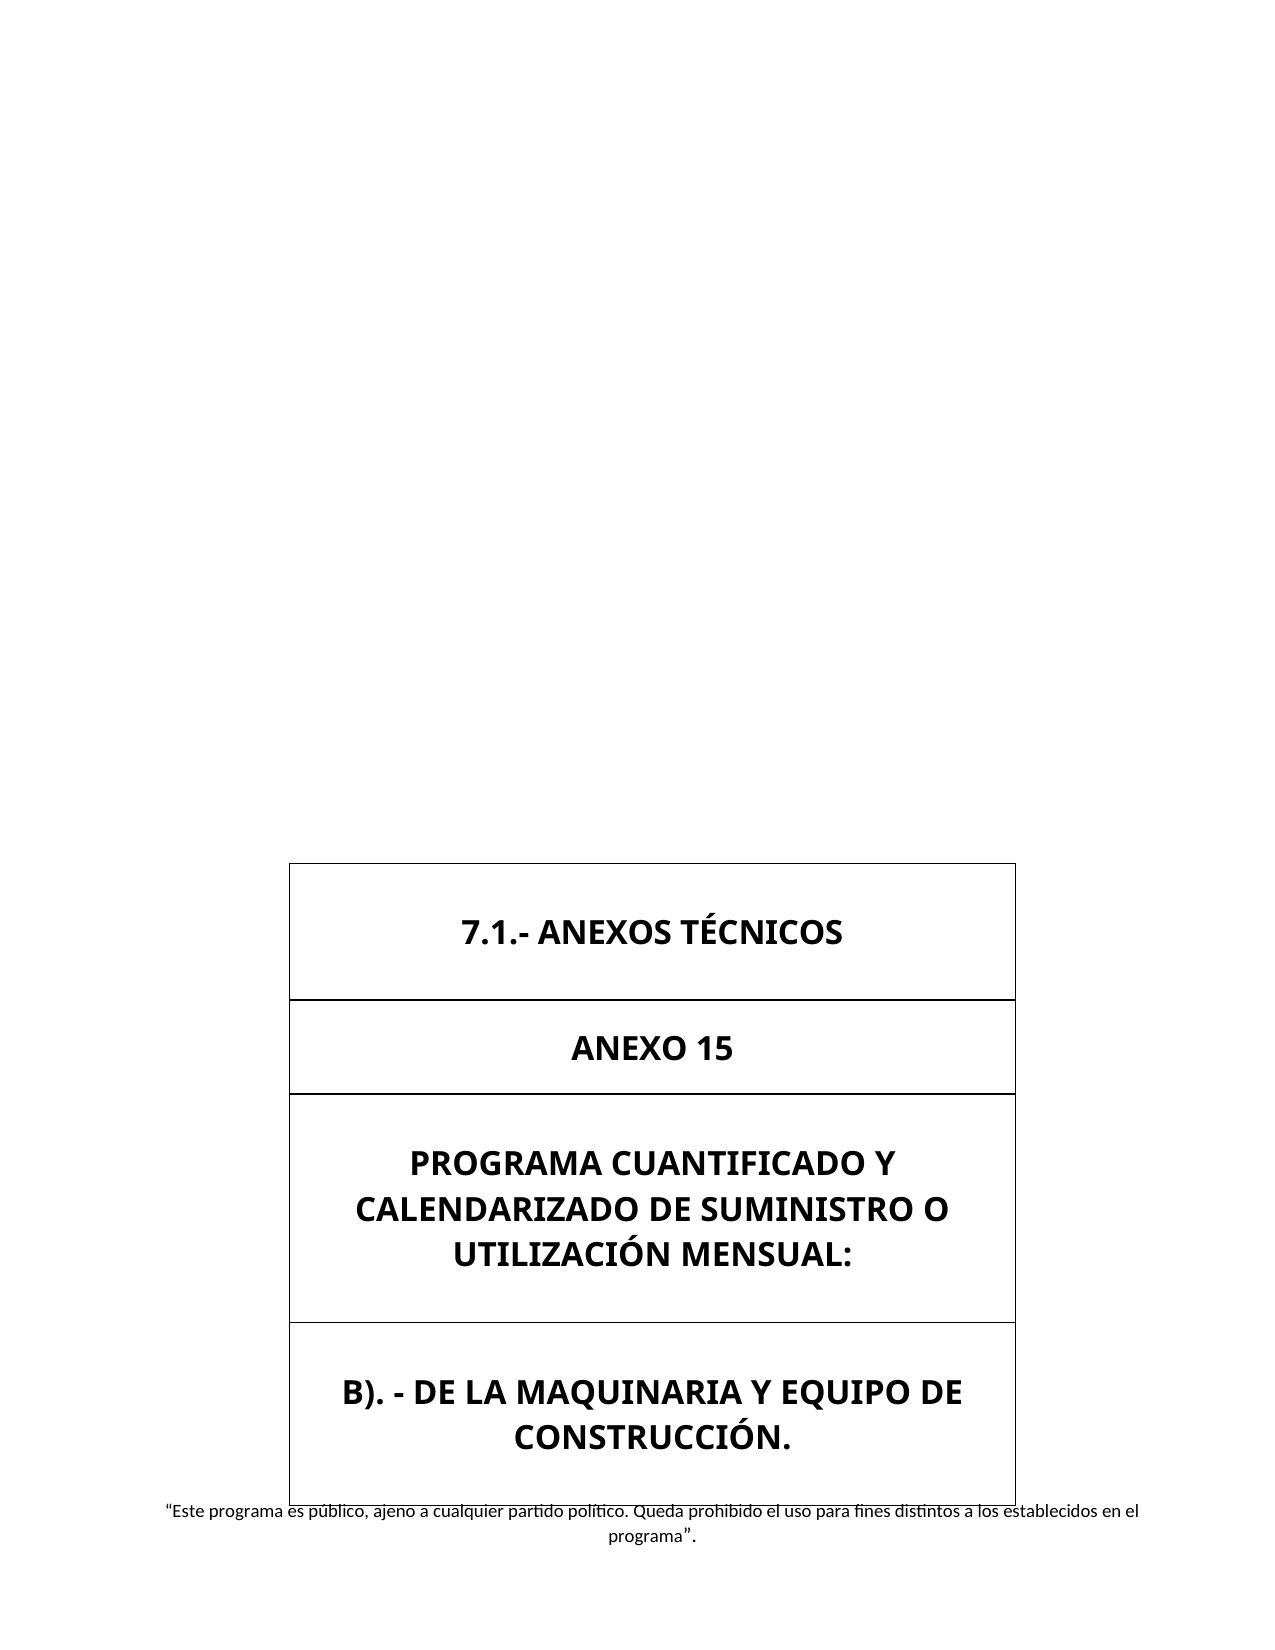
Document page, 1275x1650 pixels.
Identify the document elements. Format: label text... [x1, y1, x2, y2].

table_cell B). - DE LA MAQUINARIA Y EQUIPO DE CONSTRUCCIÓN. [290, 1323, 1015, 1505]
table_cell ANEXO 15 [290, 1001, 1015, 1093]
table_cell PROGRAMA CUANTIFICADO Y CALENDARIZADO DE SUMINISTRO O UTILIZACIÓN MENSUAL: [290, 1095, 1015, 1322]
table_header 7.1.- ANEXOS TÉCNICOS [290, 864, 1015, 999]
